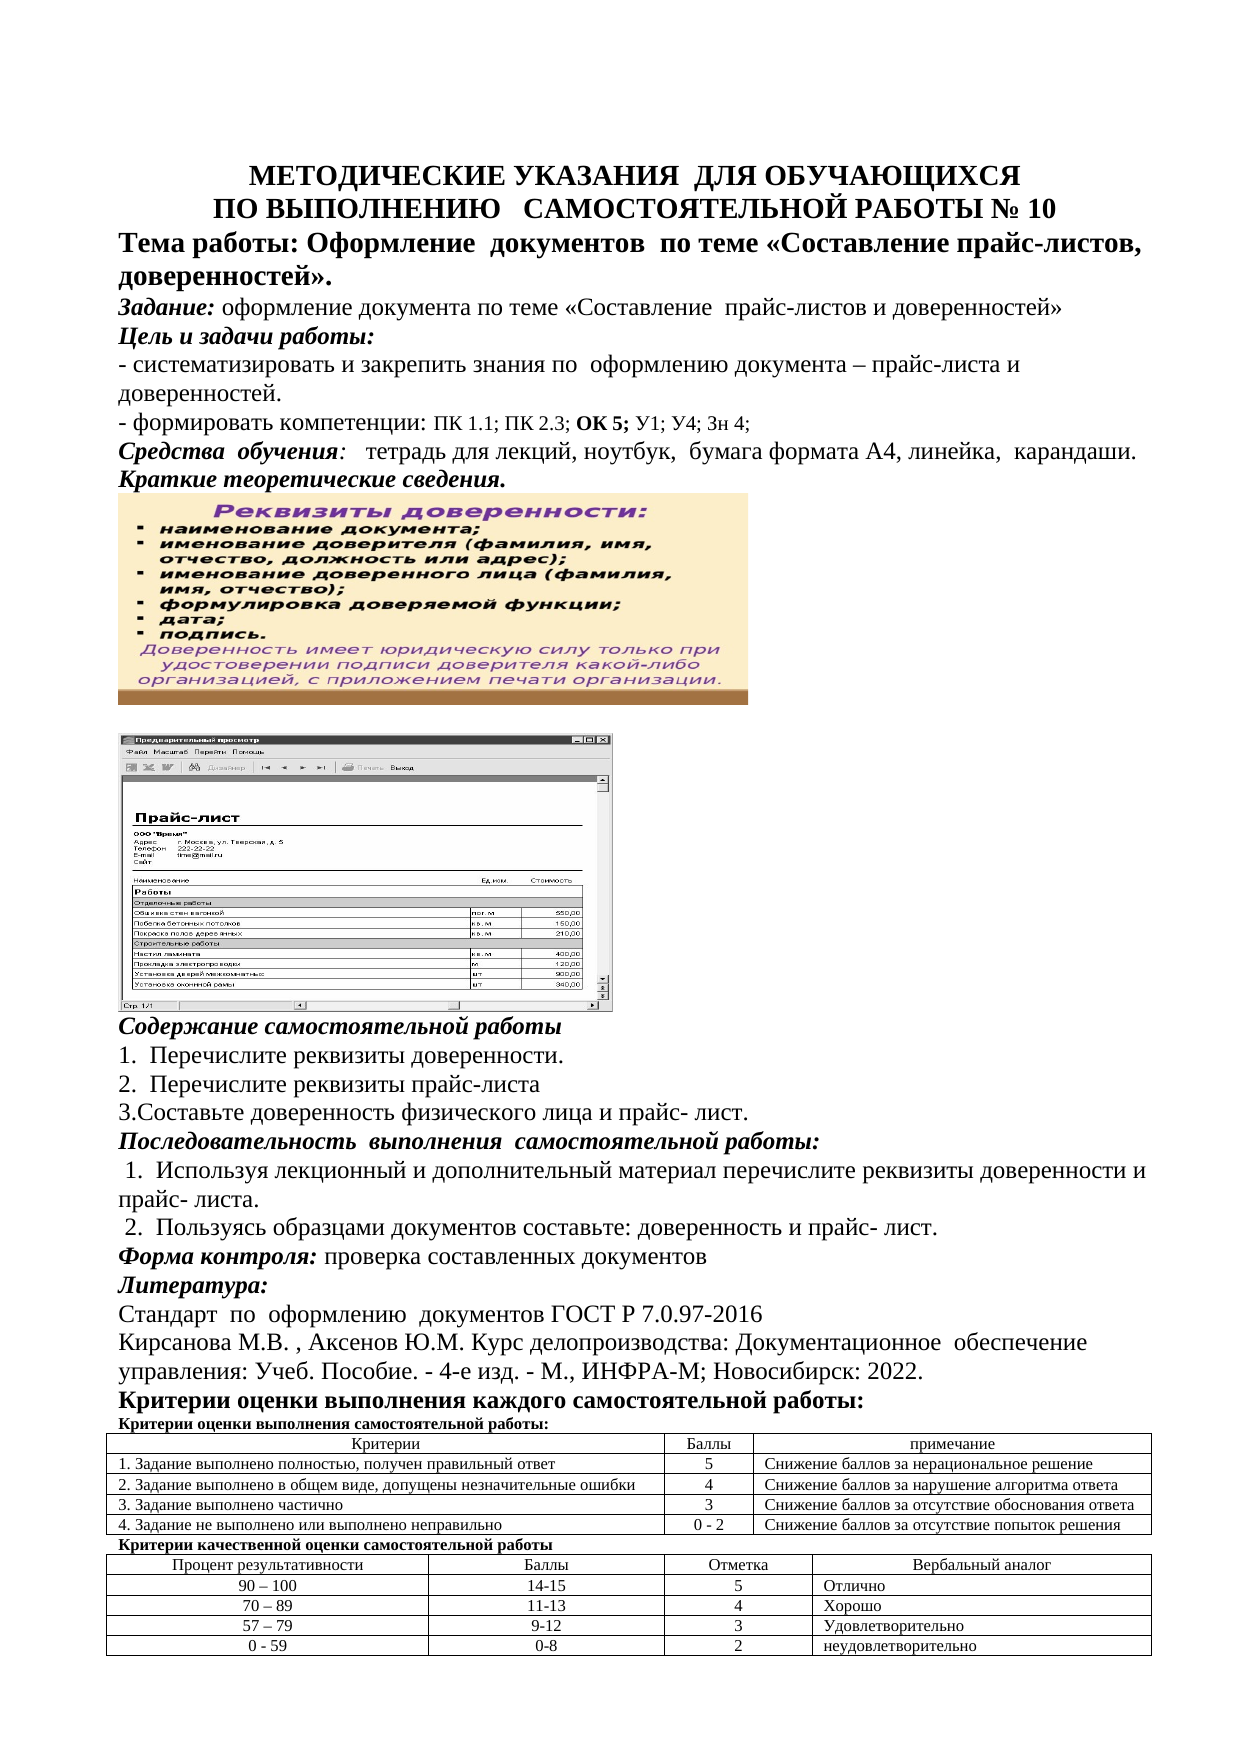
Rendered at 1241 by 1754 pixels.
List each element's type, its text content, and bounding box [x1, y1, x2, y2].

text Критерии оценки выполнения каждого самостоятельной работы: [118, 1385, 1152, 1414]
table_header Критерии [107, 1434, 664, 1453]
table_cell 2 [665, 1636, 812, 1655]
text Критерии качественной оценки самостоятельной работы [118, 1535, 1152, 1554]
text Цель и задачи работы: [118, 321, 1152, 349]
text Задание: оформление документа по теме «Составление прайс-листов и доверенностей» [118, 292, 1152, 321]
table_header примечание [754, 1434, 1151, 1453]
table_cell неудовлетворительно [813, 1636, 1151, 1655]
table_cell Отлично [813, 1575, 1151, 1594]
text - формировать компетенции: ПК 1.1; ПК 2.3; ОК 5; У1; У4; Зн 4; [118, 407, 1152, 436]
table_cell 1. Задание выполнено полностью, получен правильный ответ [107, 1454, 664, 1473]
table_cell 0 - 59 [107, 1636, 428, 1655]
text Последовательность выполнения самостоятельной работы: [118, 1126, 1152, 1155]
table_cell 11-13 [429, 1596, 664, 1615]
table_cell 90 – 100 [107, 1575, 428, 1594]
table_cell 0 - 2 [665, 1515, 753, 1534]
table_cell Снижение баллов за нарушение алгоритма ответа [754, 1474, 1151, 1493]
table_cell Снижение баллов за нерациональное решение [754, 1454, 1151, 1473]
text Критерии оценки выполнения самостоятельной работы: [118, 1414, 1152, 1433]
text ПО ВЫПОЛНЕНИЮ САМОСТОЯТЕЛЬНОЙ РАБОТЫ № 10 [118, 191, 1152, 225]
table_cell 4. Задание не выполнено или выполнено неправильно [107, 1515, 664, 1534]
text Краткие теоретические сведения. [118, 464, 1152, 493]
text Форма контроля: проверка составленных документов [118, 1241, 1152, 1270]
picture [118, 733, 613, 1012]
table_header Баллы [429, 1555, 664, 1574]
text Тема работы: Оформление документов по теме «Составление прайс-листов, доверенностей». [118, 225, 1152, 292]
picture [118, 493, 749, 705]
text 2. Пользуясь образцами документов составьте: доверенность и прайс- лист. [118, 1212, 1152, 1241]
text Стандарт по оформлению документов ГОСТ Р 7.0.97-2016 [118, 1299, 1152, 1327]
text Литература: [118, 1270, 1152, 1299]
table_header Отметка [665, 1555, 812, 1574]
table_cell Снижение баллов за отсутствие попыток решения [754, 1515, 1151, 1534]
text 1. Перечислите реквизиты доверенности. [118, 1040, 1152, 1069]
text 1. Используя лекционный и дополнительный материал перечислите реквизиты доверенности и прайс- листа. [118, 1155, 1152, 1212]
table_header Баллы [665, 1434, 753, 1453]
text МЕТОДИЧЕСКИЕ УКАЗАНИЯ ДЛЯ ОБУЧАЮЩИХСЯ [118, 158, 1152, 191]
text Средства обучения: тетрадь для лекций, ноутбук, бумага формата А4, линейка, карандаши. [118, 436, 1152, 464]
table_header Процент результативности [107, 1555, 428, 1574]
table_cell Снижение баллов за отсутствие обоснования ответа [754, 1495, 1151, 1514]
text Содержание самостоятельной работы [118, 1011, 1152, 1040]
text Кирсанова М.В. , Аксенов Ю.М. Курс делопроизводства: Документационное обеспечение управления: Учеб. Пособие. - 4-е изд. - М., ИНФРА-М; Новосибирск: 2022. [118, 1327, 1152, 1385]
table_cell 5 [665, 1575, 812, 1594]
text 2. Перечислите реквизиты прайс-листа [118, 1069, 1152, 1097]
table_cell 14-15 [429, 1575, 664, 1594]
table_cell 3. Задание выполнено частично [107, 1495, 664, 1514]
table_cell 4 [665, 1474, 753, 1493]
text 3.Составьте доверенность физического лица и прайс- лист. [118, 1097, 1152, 1126]
table_cell 0-8 [429, 1636, 664, 1655]
text - систематизировать и закрепить знания по оформлению документа – прайс-листа и доверенностей. [118, 349, 1152, 407]
table_cell 57 – 79 [107, 1616, 428, 1635]
table_cell 3 [665, 1495, 753, 1514]
table_cell 3 [665, 1616, 812, 1635]
table_cell 70 – 89 [107, 1596, 428, 1615]
table_cell 9-12 [429, 1616, 664, 1635]
table_cell Удовлетворительно [813, 1616, 1151, 1635]
table_cell 5 [665, 1454, 753, 1473]
table_header Вербальный аналог [813, 1555, 1151, 1574]
table_cell 2. Задание выполнено в общем виде, допущены незначительные ошибки [107, 1474, 664, 1493]
table_cell Хорошо [813, 1596, 1151, 1615]
table_cell 4 [665, 1596, 812, 1615]
